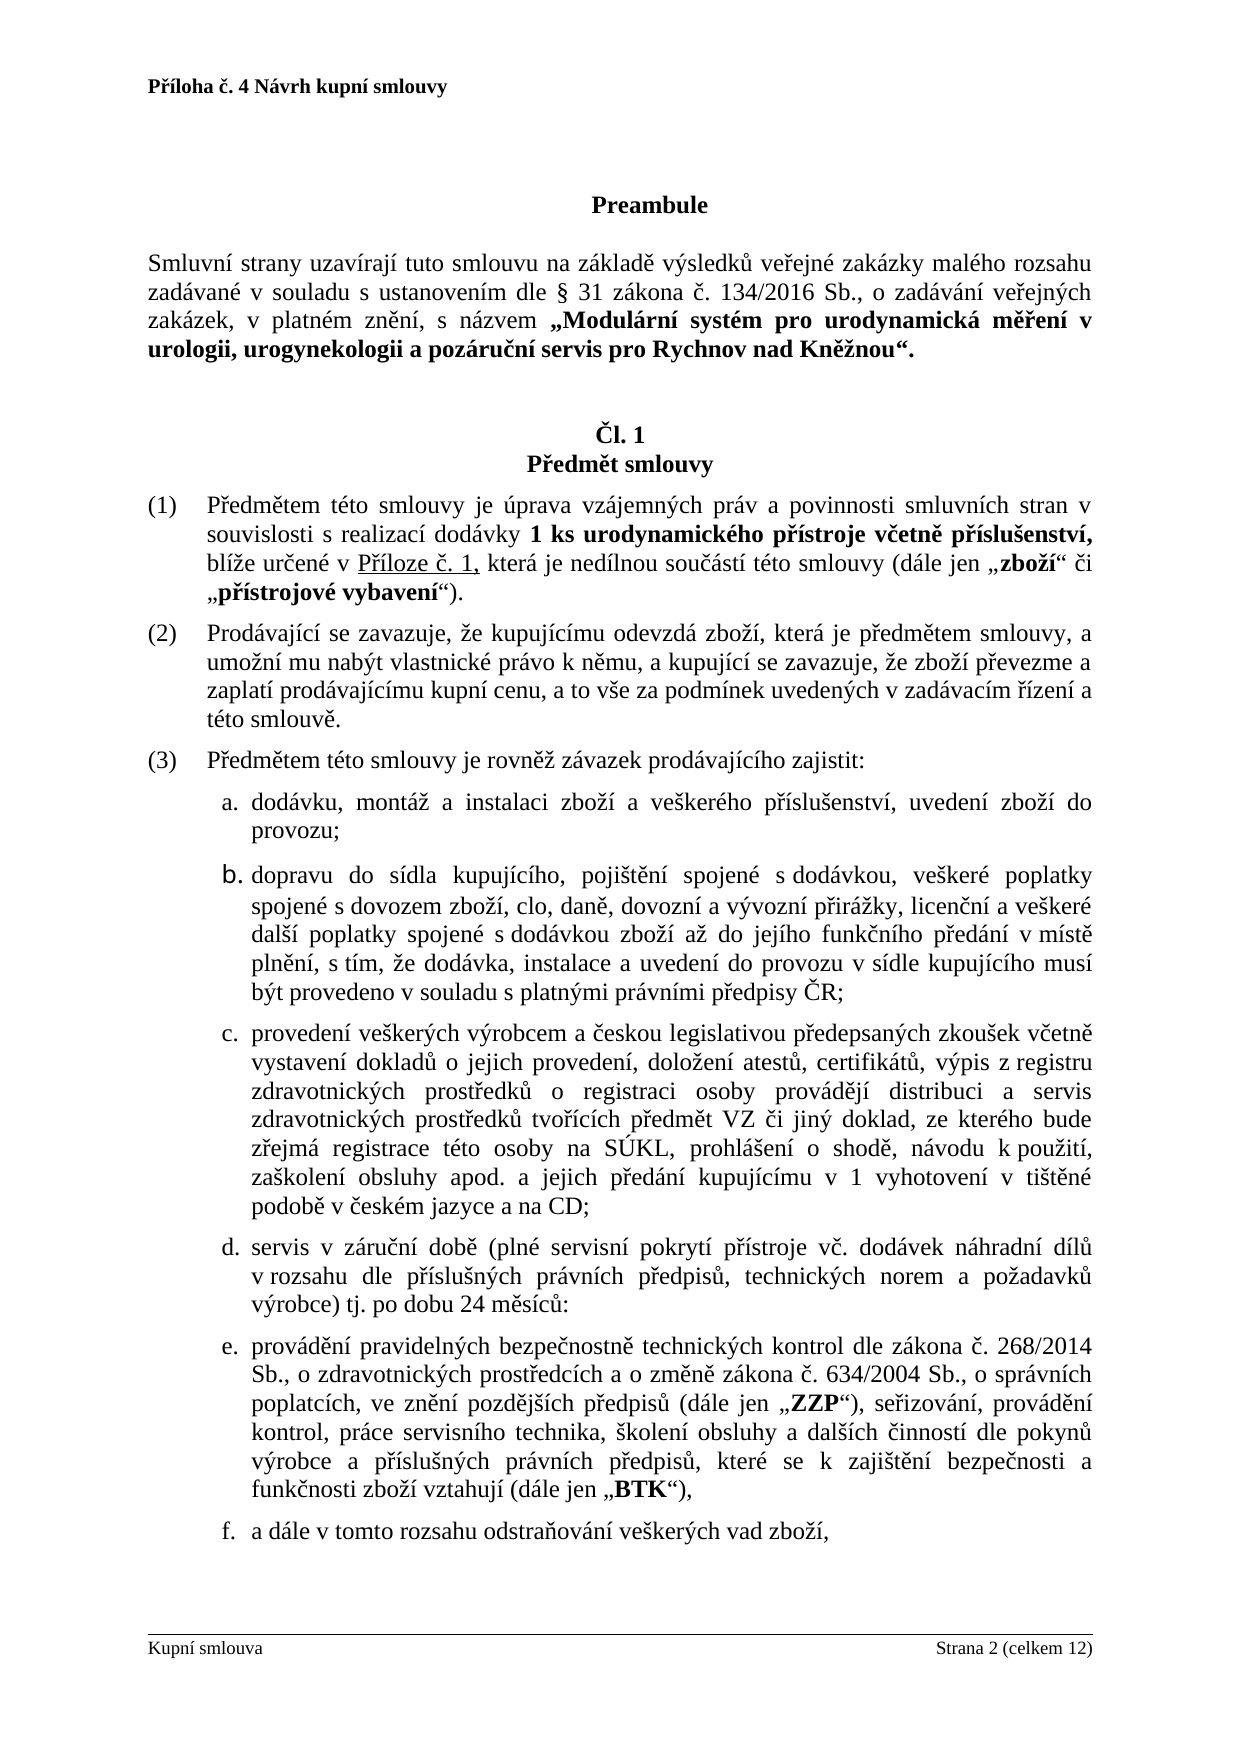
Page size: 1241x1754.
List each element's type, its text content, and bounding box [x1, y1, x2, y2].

text Čl. 1 [148, 420, 1093, 449]
list Prodávající se zavazuje, že kupujícímu odevzdá zboží, která je předmětem smlouvy, a umožní mu nabýt vlastnické právo k němu, a kupující se zavazuje, že zboží převezme a zaplatí prodávajícímu kupní cenu, a to vše za podmínek uvedených v zadávacím řízení a této smlouvě. [148, 618, 1093, 733]
subtitle servis v záruční době (plné servisní pokrytí přístroje vč. dodávek náhradní dílů v rozsahu dle příslušných právních předpisů, technických norem a požadavků výrobce) tj. po dobu 24 měsíců: [221, 1232, 1093, 1318]
subtitle provedení veškerých výrobcem a českou legislativou předepsaných zkoušek včetně vystavení dokladů o jejich provedení, doložení atestů, certifikátů, výpis z registru zdravotnických prostředků o registraci osoby provádějí distribuci a servis zdravotnických prostředků tvořících předmět VZ či jiný doklad, ze kterého bude zřejmá registrace této osoby na SÚKL, prohlášení o shodě, návodu k použití, zaškolení obsluhy apod. a jejich předání kupujícímu v 1 vyhotovení v tištěné podobě v českém jazyce a na CD; [221, 1018, 1093, 1219]
list dopravu do sídla kupujícího, pojištění spojené s dodávkou, veškeré poplatky spojené s dovozem zboží, clo, daně, dovozní a vývozní přirážky, licenční a veškeré další poplatky spojené s dodávkou zboží až do jejího funkčního předání v místě plnění, s tím, že dodávka, instalace a uvedení do provozu v sídle kupujícího musí být provedeno v souladu s platnými právními předpisy ČR; [221, 857, 1093, 1006]
subtitle Předmět smlouvy [148, 449, 1093, 478]
list Předmětem této smlouvy je úprava vzájemných práv a povinnosti smluvních stran v souvislosti s realizací dodávky 1 ks urodynamického přístroje včetně příslušenství, blíže určené v Příloze č. 1, která je nedílnou součástí této smlouvy (dále jen „zboží“ či „přístrojové vybavení“). [148, 490, 1093, 605]
subtitle dodávku, montáž a instalaci zboží a veškerého příslušenství, uvedení zboží do provozu; [221, 787, 1093, 844]
subtitle provádění pravidelných bezpečnostně technických kontrol dle zákona č. 268/2014 Sb., o zdravotnických prostředcích a o změně zákona č. 634/2004 Sb., o správních poplatcích, ve znění pozdějších předpisů (dále jen „ZZP“), seřizování, provádění kontrol, práce servisního technika, školení obsluhy a dalších činností dle pokynů výrobce a příslušných právních předpisů, které se k zajištění bezpečnosti a funkčnosti zboží vztahují (dále jen „BTK“), [221, 1331, 1093, 1503]
subtitle a dále v tomto rozsahu odstraňování veškerých vad zboží, [221, 1516, 1093, 1544]
title Smluvní strany uzavírají tuto smlouvu na základě výsledků veřejné zakázky malého rozsahu zadávané v souladu s ustanovením dle § 31 zákona č. 134/2016 Sb., o zadávání veřejných zakázek, v platném znění, s názvem „Modulární systém pro urodynamická měření v urologii, urogynekologii a pozáruční servis pro Rychnov nad Kněžnou“. [148, 248, 1093, 363]
list Předmětem této smlouvy je rovněž závazek prodávajícího zajistit: [148, 745, 1093, 774]
title Preambule [207, 190, 1093, 219]
